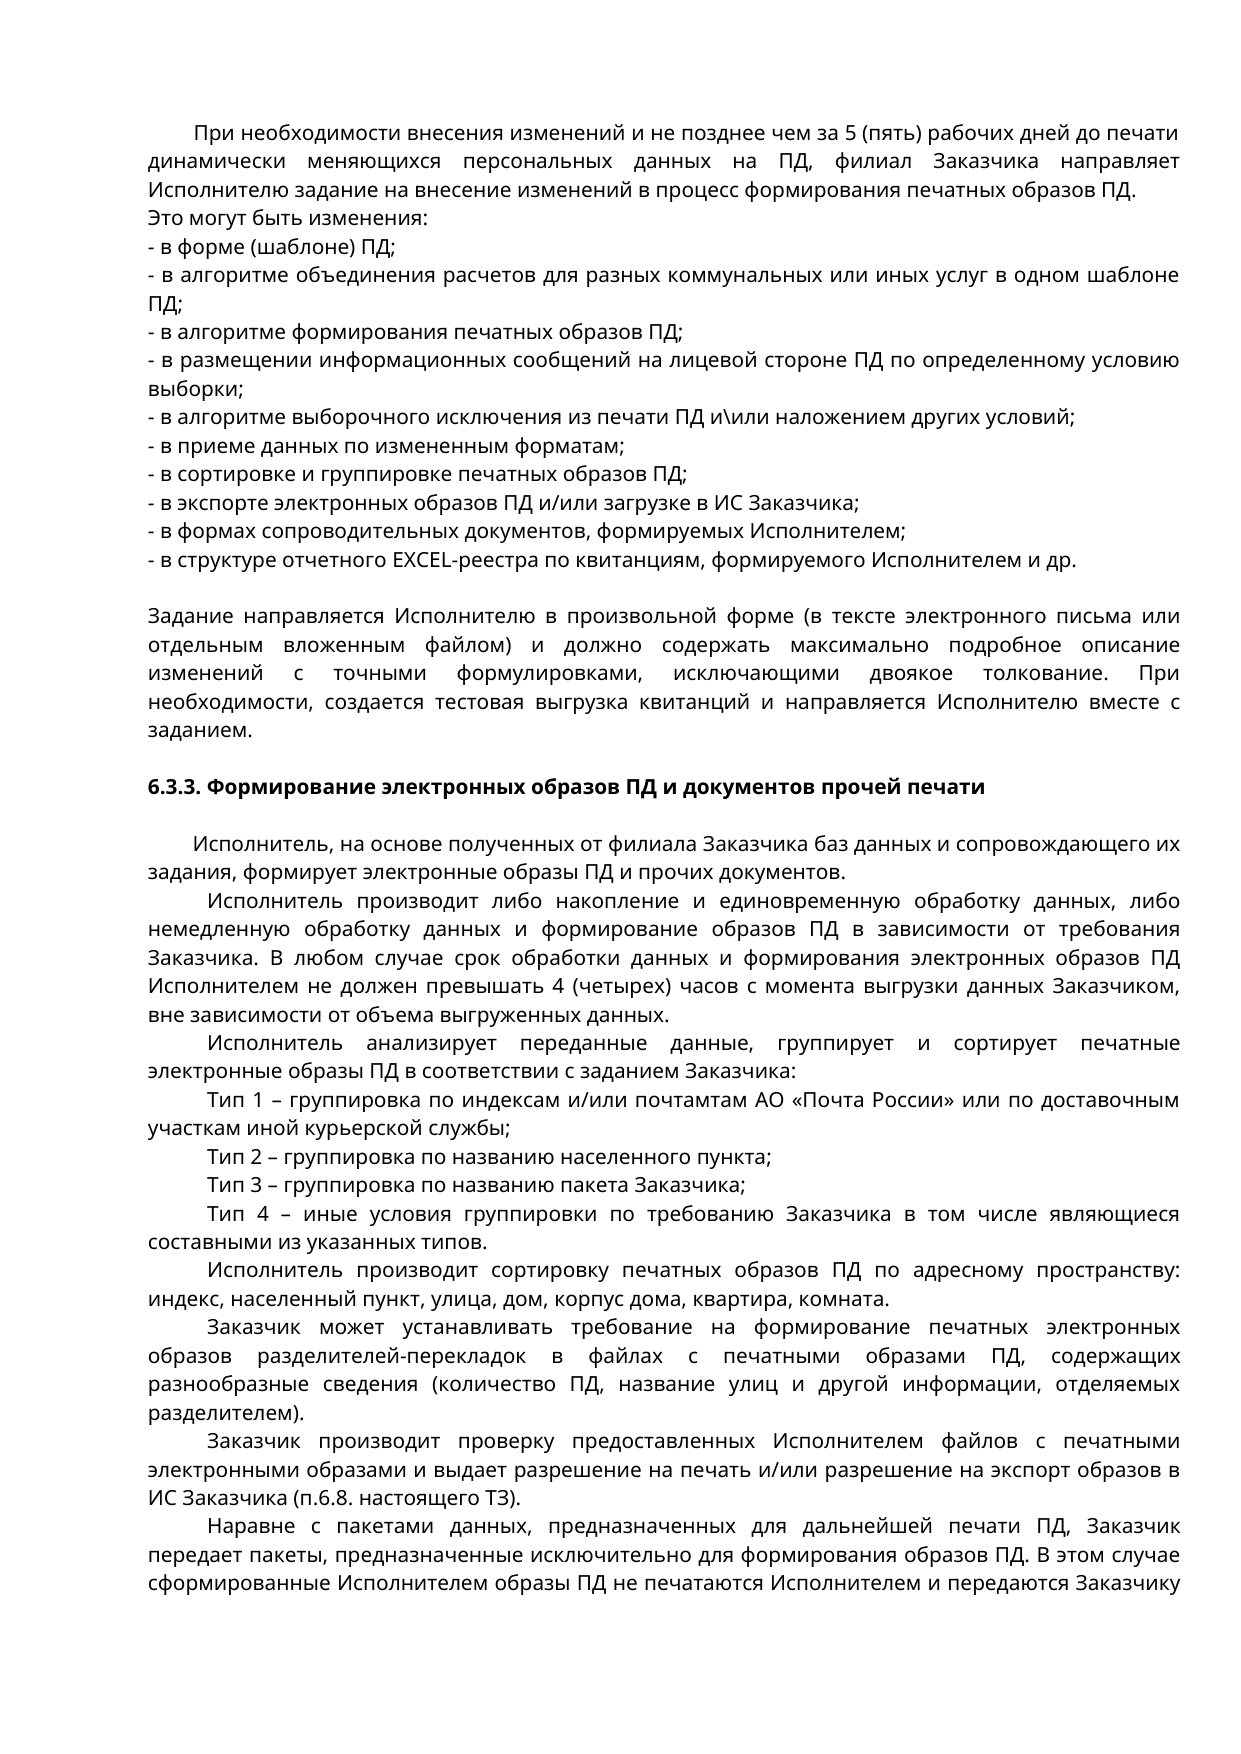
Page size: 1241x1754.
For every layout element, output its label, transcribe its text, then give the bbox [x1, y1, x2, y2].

text - в структуре отчетного EXCEL-реестра по квитанциям, формируемого Исполнителем и др. [148, 545, 1181, 573]
text Исполнитель анализирует переданные данные, группирует и сортирует печатные электронные образы ПД в соответствии с заданием Заказчика: [148, 1028, 1181, 1085]
text При необходимости внесения изменений и не позднее чем за 5 (пять) рабочих дней до печати динамически меняющихся персональных данных на ПД, филиал Заказчика направляет Исполнителю задание на внесение изменений в процесс формирования печатных образов ПД. [148, 118, 1181, 203]
text - в экспорте электронных образов ПД и/или загрузке в ИС Заказчика; [148, 488, 1181, 516]
text - в размещении информационных сообщений на лицевой стороне ПД по определенному условию выборки; [148, 346, 1181, 402]
text - в формах сопроводительных документов, формируемых Исполнителем; [148, 516, 1181, 545]
text 6.3.3. Формирование электронных образов ПД и документов прочей печати [148, 772, 1181, 801]
text - в приеме данных по измененным форматам; [148, 431, 1181, 459]
text Тип 3 – группировка по названию пакета Заказчика; [148, 1170, 1181, 1199]
text Заказчик производит проверку предоставленных Исполнителем файлов с печатными электронными образами и выдает разрешение на печать и/или разрешение на экспорт образов в ИС Заказчика (п.6.8. настоящего ТЗ). [148, 1426, 1181, 1512]
text Заказчик может устанавливать требование на формирование печатных электронных образов разделителей-перекладок в файлах с печатными образами ПД, содержащих разнообразные сведения (количество ПД, название улиц и другой информации, отделяемых разделителем). [148, 1312, 1181, 1426]
text Исполнитель производит либо накопление и единовременную обработку данных, либо немедленную обработку данных и формирование образов ПД в зависимости от требования Заказчика. В любом случае срок обработки данных и формирования электронных образов ПД Исполнителем не должен превышать 4 (четырех) часов с момента выгрузки данных Заказчиком, вне зависимости от объема выгруженных данных. [148, 886, 1181, 1028]
text - в алгоритме выборочного исключения из печати ПД и\или наложением других условий; [148, 402, 1181, 431]
text - в сортировке и группировке печатных образов ПД; [148, 459, 1181, 488]
text Это могут быть изменения: [148, 203, 1181, 232]
text - в алгоритме объединения расчетов для разных коммунальных или иных услуг в одном шаблоне ПД; [148, 260, 1181, 317]
text Исполнитель, на основе полученных от филиала Заказчика баз данных и сопровождающего их задания, формирует электронные образы ПД и прочих документов. [148, 829, 1181, 886]
text - в алгоритме формирования печатных образов ПД; [148, 317, 1181, 346]
text Тип 1 – группировка по индексам и/или почтамтам АО «Почта России» или по доставочным участкам иной курьерской службы; [148, 1085, 1181, 1142]
text - в форме (шаблоне) ПД; [148, 232, 1181, 260]
text Тип 2 – группировка по названию населенного пункта; [148, 1142, 1181, 1170]
text Исполнитель производит сортировку печатных образов ПД по адресному пространству: индекс, населенный пункт, улица, дом, корпус дома, квартира, комната. [148, 1256, 1181, 1312]
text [148, 1512, 1181, 1597]
text Тип 4 – иные условия группировки по требованию Заказчика в том числе являющиеся составными из указанных типов. [148, 1199, 1181, 1256]
text Задание направляется Исполнителю в произвольной форме (в тексте электронного письма или отдельным вложенным файлом) и должно содержать максимально подробное описание изменений с точными формулировками, исключающими двоякое толкование. При необходимости, создается тестовая выгрузка квитанций и направляется Исполнителю вместе с заданием. [148, 602, 1181, 744]
